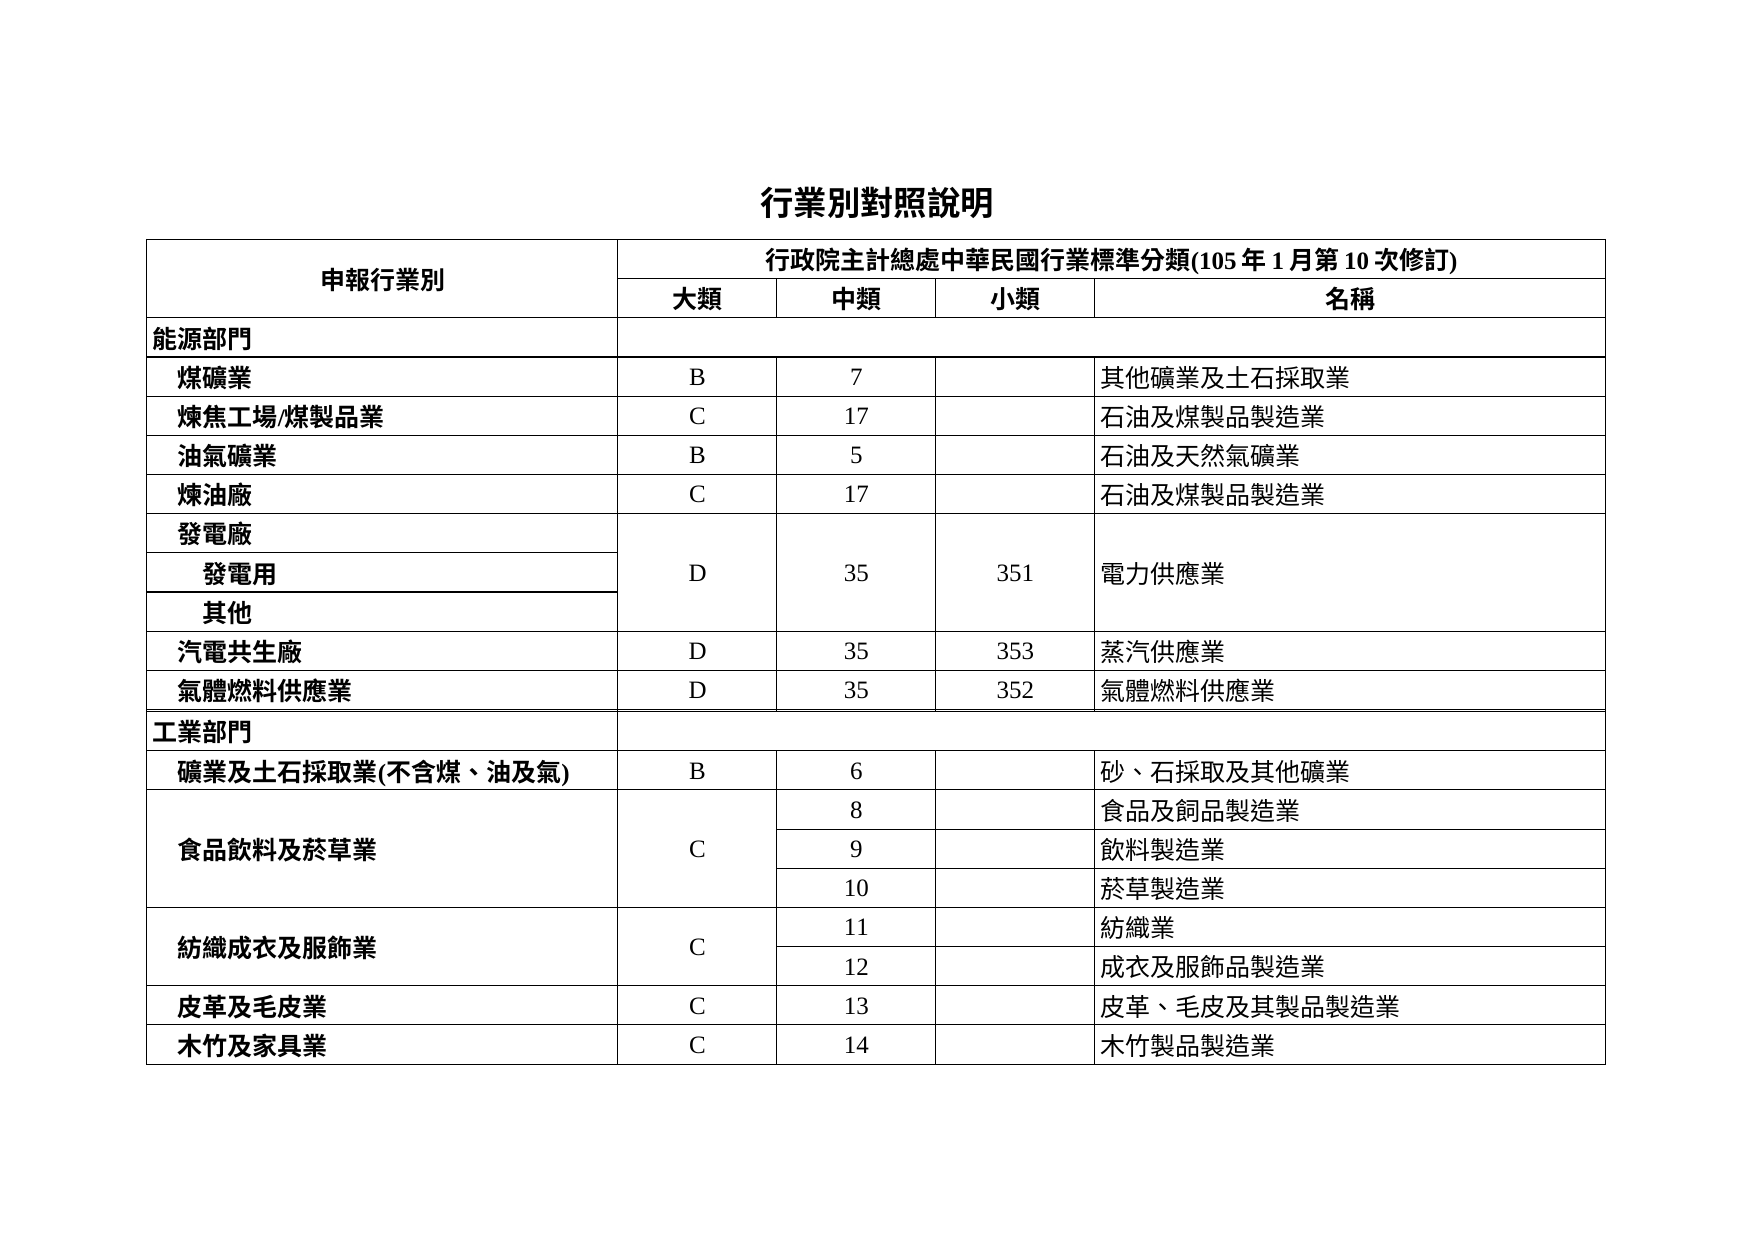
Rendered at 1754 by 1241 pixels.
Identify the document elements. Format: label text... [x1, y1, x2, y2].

table_cell C [618, 790, 776, 907]
table_cell 石油及煤製品製造業 [1095, 397, 1605, 435]
table_cell 紡織業 [1095, 908, 1605, 946]
table_cell 煉油廠 [147, 475, 617, 513]
table_cell 礦業及土石採取業(不含煤、油及氣) [147, 751, 617, 789]
table_cell D [618, 671, 776, 709]
table_cell C [618, 397, 776, 435]
table_cell 9 [777, 830, 935, 868]
table_cell 油氣礦業 [147, 436, 617, 474]
table_cell [936, 986, 1094, 1024]
table_cell 皮革及毛皮業 [147, 986, 617, 1024]
table_cell 發電廠 [147, 514, 617, 552]
table_cell [936, 869, 1094, 907]
table_cell 蒸汽供應業 [1095, 632, 1605, 670]
table_cell B [618, 358, 776, 396]
table_cell 食品及飼品製造業 [1095, 790, 1605, 828]
table_cell B [618, 436, 776, 474]
table_cell 電力供應業 [1095, 514, 1605, 631]
table_cell 石油及煤製品製造業 [1095, 475, 1605, 513]
table_cell 35 [777, 514, 935, 631]
table_cell 中類 [777, 279, 935, 317]
table_header 行政院主計總處中華民國行業標準分類(105年1月第10次修訂) [618, 240, 1605, 278]
table_cell [936, 830, 1094, 868]
table_cell D [618, 632, 776, 670]
table_cell 氣體燃料供應業 [147, 671, 617, 709]
table_cell [936, 358, 1094, 396]
table_cell [936, 908, 1094, 946]
table_cell 石油及天然氣礦業 [1095, 436, 1605, 474]
table_cell 飲料製造業 [1095, 830, 1605, 868]
table_cell 木竹製品製造業 [1095, 1025, 1605, 1063]
table_cell 名稱 [1095, 279, 1605, 317]
table_cell 35 [777, 671, 935, 709]
table_cell 皮革、毛皮及其製品製造業 [1095, 986, 1605, 1024]
table_cell [936, 751, 1094, 789]
table_cell [936, 790, 1094, 828]
table_cell [936, 436, 1094, 474]
table_cell 13 [777, 986, 935, 1024]
table_cell 353 [936, 632, 1094, 670]
table_cell 能源部門 [147, 318, 617, 356]
table_cell 發電用 [147, 553, 617, 591]
table_cell B [618, 751, 776, 789]
table_cell 352 [936, 671, 1094, 709]
table_cell 食品飲料及菸草業 [147, 790, 617, 907]
table_cell 8 [777, 790, 935, 828]
table_cell 煤礦業 [147, 358, 617, 396]
table_cell 成衣及服飾品製造業 [1095, 947, 1605, 985]
table_cell 7 [777, 358, 935, 396]
table_cell 10 [777, 869, 935, 907]
table_cell 木竹及家具業 [147, 1025, 617, 1063]
table_cell C [618, 908, 776, 985]
table_cell [618, 318, 1605, 356]
table_cell 汽電共生廠 [147, 632, 617, 670]
table_cell [618, 712, 1605, 750]
table_cell 菸草製造業 [1095, 869, 1605, 907]
table_cell 小類 [936, 279, 1094, 317]
table_cell [936, 1025, 1094, 1063]
table_cell 35 [777, 632, 935, 670]
table_cell 工業部門 [147, 712, 617, 750]
table_cell 6 [777, 751, 935, 789]
table_cell C [618, 475, 776, 513]
table_cell 11 [777, 908, 935, 946]
table_cell 其他 [147, 593, 617, 631]
table_cell 5 [777, 436, 935, 474]
table_cell [936, 397, 1094, 435]
table_cell 14 [777, 1025, 935, 1063]
table_cell [936, 475, 1094, 513]
table_cell 351 [936, 514, 1094, 631]
table_cell 17 [777, 475, 935, 513]
table_cell 氣體燃料供應業 [1095, 671, 1605, 709]
table_header 申報行業別 [147, 240, 617, 317]
table_cell C [618, 1025, 776, 1063]
table_cell 12 [777, 947, 935, 985]
text 行業別對照說明 [148, 163, 1606, 239]
table_cell 其他礦業及土石採取業 [1095, 358, 1605, 396]
table_cell 大類 [618, 279, 776, 317]
table_cell 煉焦工場/煤製品業 [147, 397, 617, 435]
table_cell [936, 947, 1094, 985]
table_cell D [618, 514, 776, 631]
table_cell C [618, 986, 776, 1024]
table_cell 17 [777, 397, 935, 435]
table_cell 砂、石採取及其他礦業 [1095, 751, 1605, 789]
table_cell 紡織成衣及服飾業 [147, 908, 617, 985]
